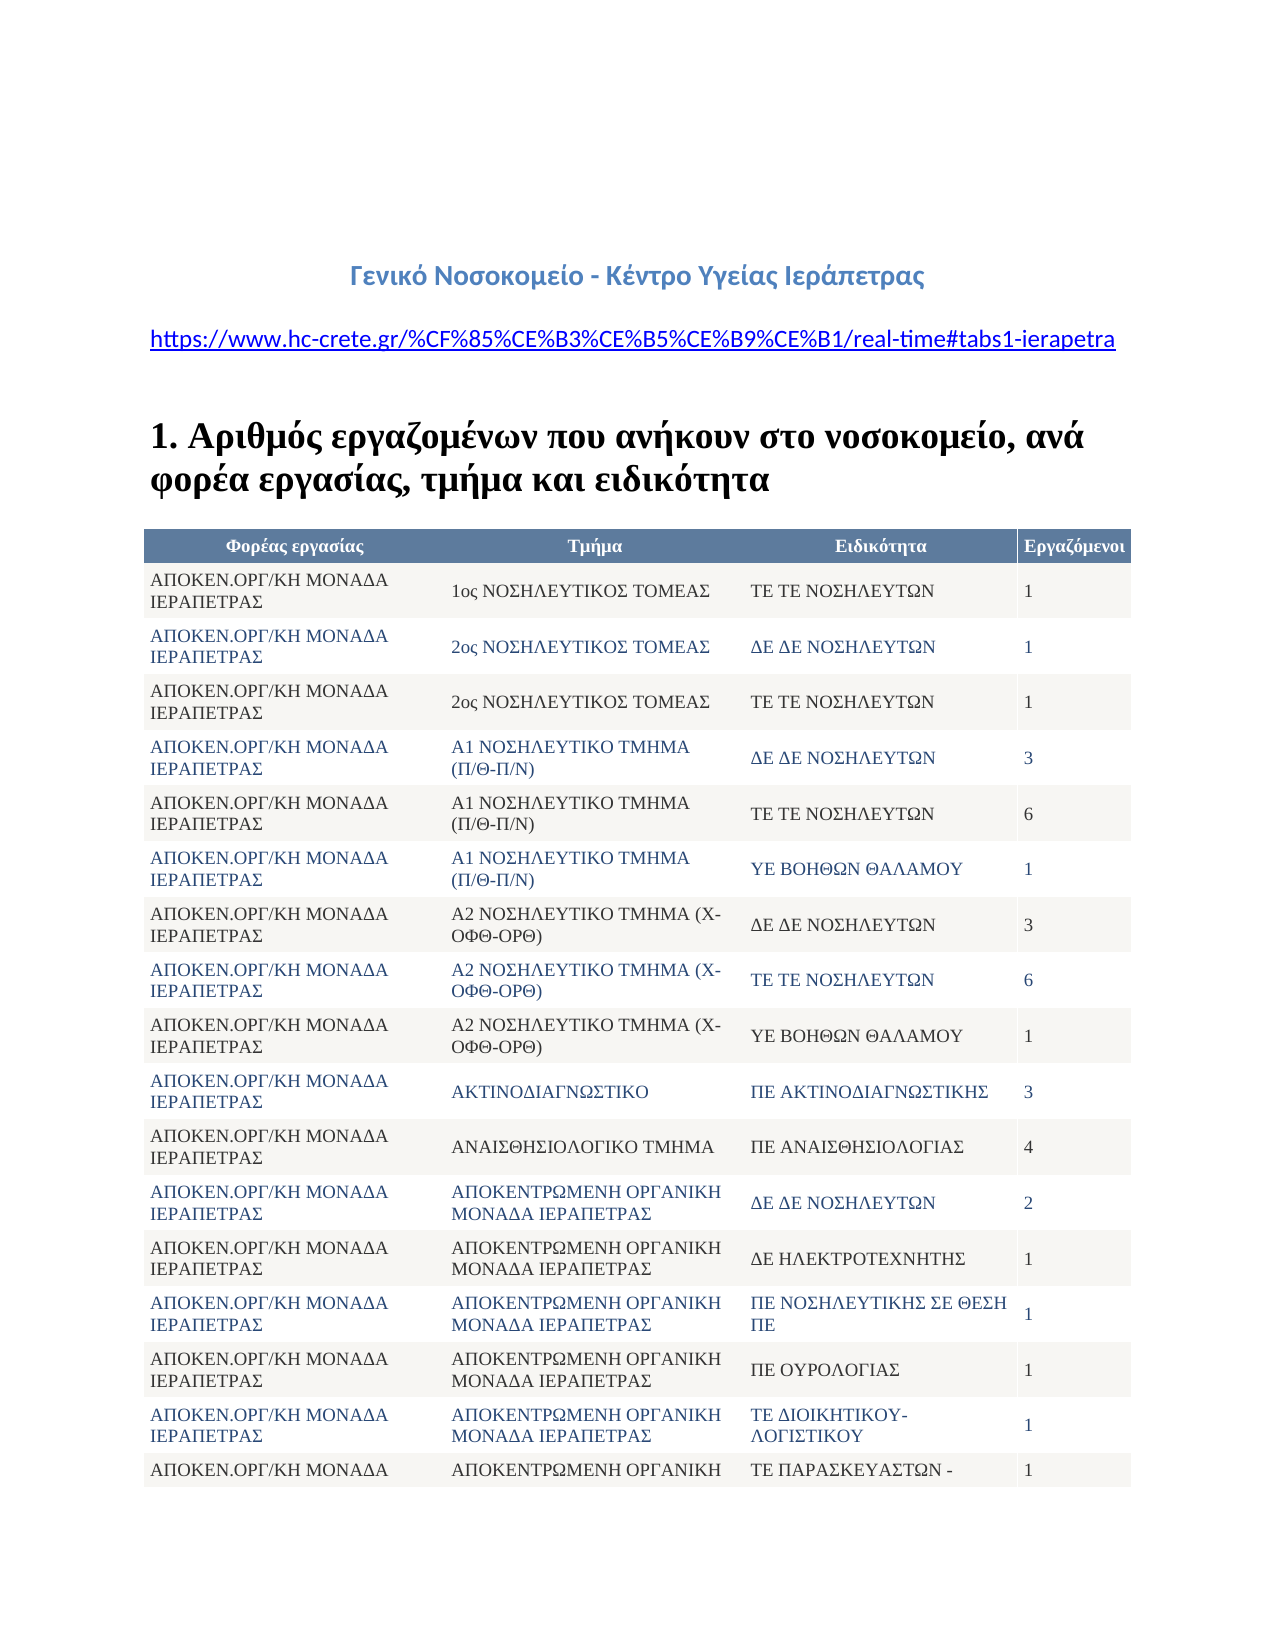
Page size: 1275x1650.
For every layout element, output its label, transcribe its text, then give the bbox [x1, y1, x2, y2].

text 1. Αριθμός εργαζομένων που ανήκουν στο νοσοκομείο, ανά φορέα εργασίας, τμήμα και ειδικότητα [150, 413, 1125, 500]
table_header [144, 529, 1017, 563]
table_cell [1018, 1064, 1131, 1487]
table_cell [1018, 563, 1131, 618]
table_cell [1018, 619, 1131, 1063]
subtitle Γενικό Νοσοκομείο - Κέντρο Υγείας Ιεράπετρας [150, 257, 1125, 293]
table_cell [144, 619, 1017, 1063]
text https://www.hc-crete.gr/%CF%85%CE%B3%CE%B5%CE%B9%CE%B1/real-time#tabs1-ierapetra [150, 323, 1125, 354]
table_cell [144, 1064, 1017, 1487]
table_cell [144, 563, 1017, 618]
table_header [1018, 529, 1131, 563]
